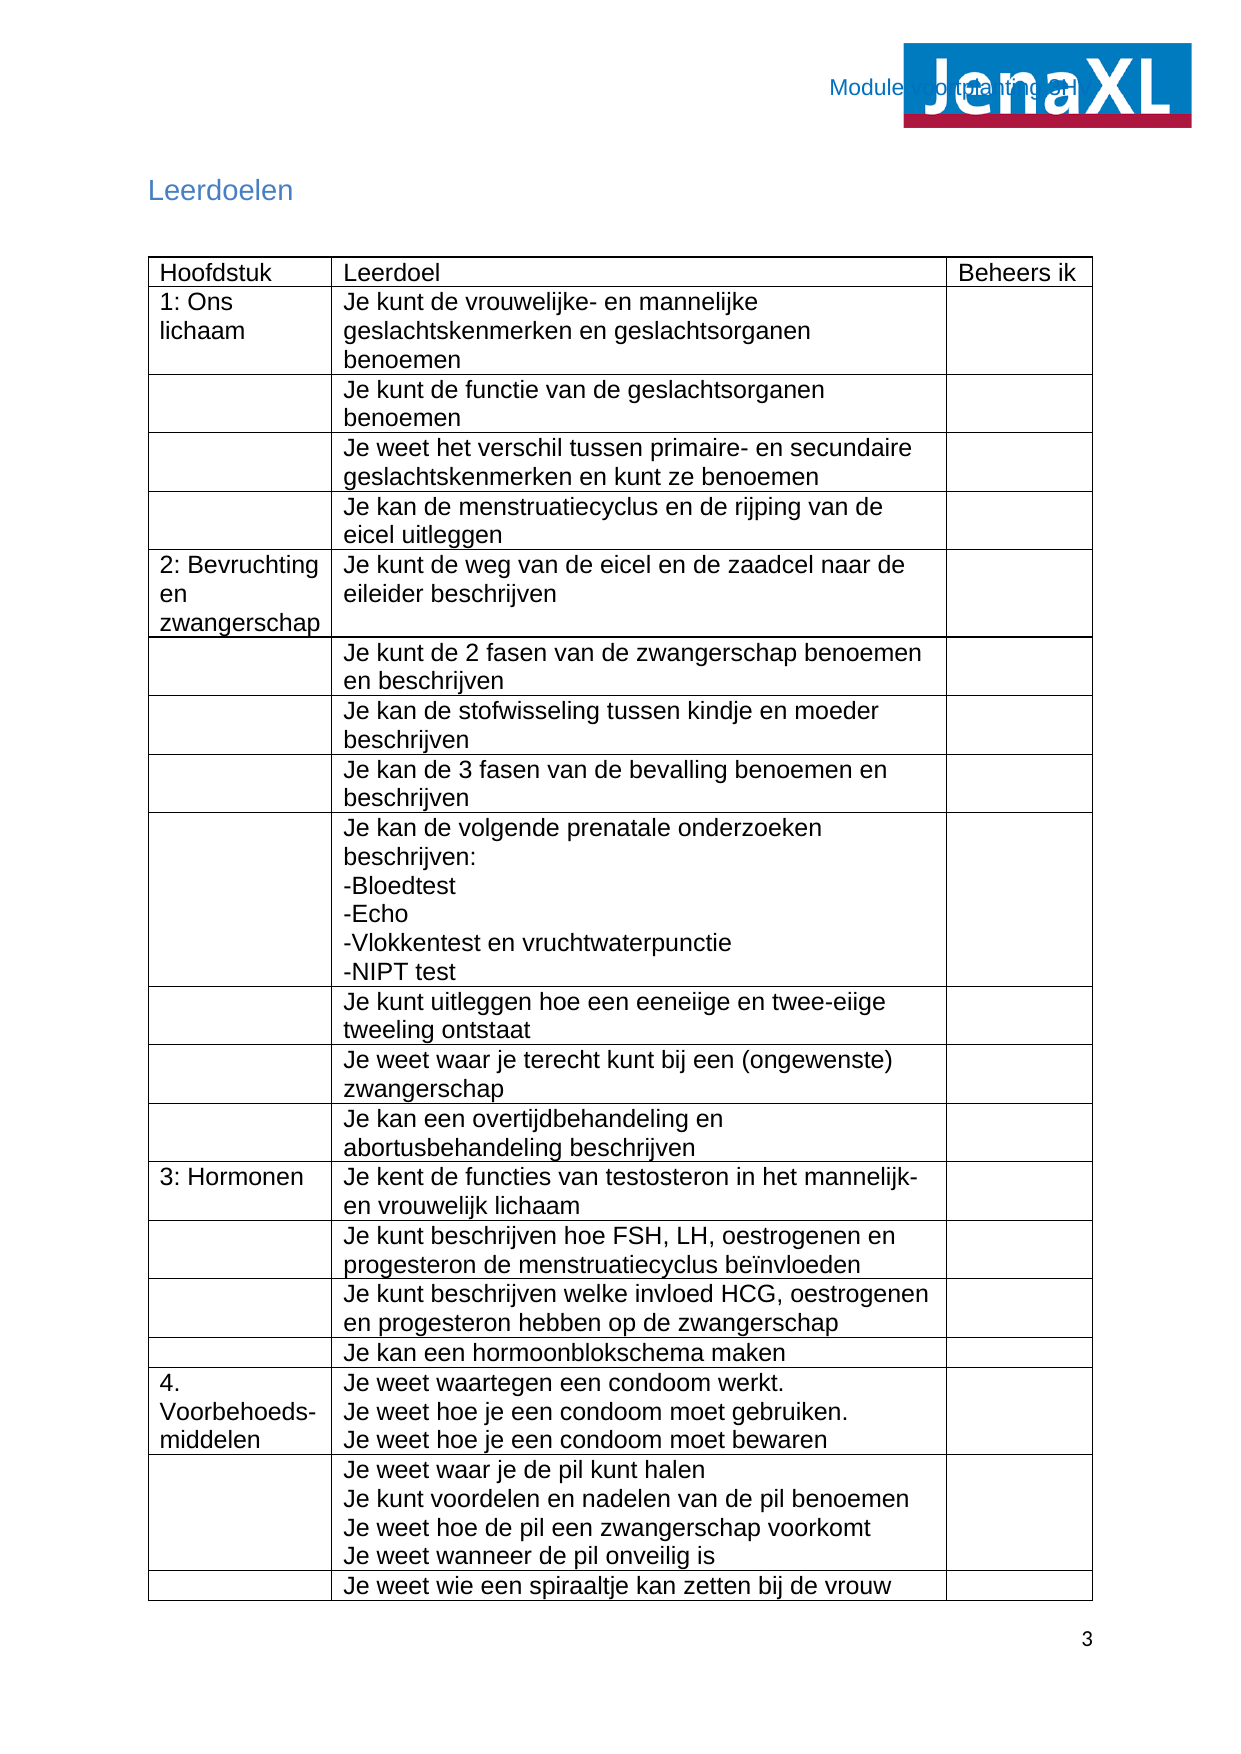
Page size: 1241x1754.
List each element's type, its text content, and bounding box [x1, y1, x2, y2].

table_cell [149, 1221, 331, 1278]
table_cell [149, 813, 331, 986]
table_cell Je weet waar je terecht kunt bij een (ongewenste) zwangerschap [332, 1045, 946, 1103]
table_cell [947, 1162, 1092, 1220]
table_cell Je kunt de functie van de geslachtsorganen benoemen [332, 375, 946, 432]
table_cell [947, 1045, 1092, 1103]
table_cell Je kan de stofwisseling tussen kindje en moeder beschrijven [332, 696, 946, 753]
table_cell Je weet waar je de pil kunt halen Je kunt voordelen en nadelen van de pil benoemen Je weet hoe de pil een zwangerschap voorkomt Je weet wanneer de pil onveilig is [332, 1455, 946, 1570]
table_cell [947, 1571, 1092, 1600]
table_cell Je weet waartegen een condoom werkt. Je weet hoe je een condoom moet gebruiken. Je weet hoe je een condoom moet bewaren [332, 1368, 946, 1454]
table_cell [149, 433, 331, 491]
table_cell Je kan een hormoonblokschema maken [332, 1338, 946, 1367]
table_cell [947, 433, 1092, 491]
table_cell [947, 492, 1092, 549]
table_header Hoofdstuk [149, 258, 331, 286]
picture [903, 43, 1192, 128]
table_cell [947, 696, 1092, 753]
table_cell Je kunt de 2 fasen van de zwangerschap benoemen en beschrijven [332, 638, 946, 695]
subtitle Leerdoelen [148, 173, 1093, 206]
table_header Beheers ik [947, 258, 1092, 286]
table_cell [149, 987, 331, 1044]
table_cell Je kunt beschrijven hoe FSH, LH, oestrogenen en progesteron de menstruatiecyclus beïnvloeden [332, 1221, 946, 1278]
table_cell [149, 1045, 331, 1103]
table_cell [947, 755, 1092, 812]
table_cell Je kan de volgende prenatale onderzoeken beschrijven: -Bloedtest -Echo -Vlokkentest en vruchtwaterpunctie -NIPT test [332, 813, 946, 986]
table_cell [149, 492, 331, 549]
table_cell [947, 1104, 1092, 1161]
table_cell 2: Bevruchting en zwangerschap [149, 550, 331, 636]
table_cell [149, 696, 331, 753]
table_cell [947, 375, 1092, 432]
table_cell [947, 1455, 1092, 1570]
table_cell [947, 1338, 1092, 1367]
table_cell [947, 987, 1092, 1044]
table_header Leerdoel [332, 258, 946, 286]
table_cell [947, 1279, 1092, 1337]
table_cell [947, 287, 1092, 373]
table_cell [149, 1279, 331, 1337]
table_cell [149, 755, 331, 812]
table_cell [947, 813, 1092, 986]
table_cell [947, 638, 1092, 695]
table_cell Je kunt beschrijven welke invloed HCG, oestrogenen en progesteron hebben op de zwangerschap [332, 1279, 946, 1337]
table_cell Je kan de menstruatiecyclus en de rijping van de eicel uitleggen [332, 492, 946, 549]
table_cell Je kan een overtijdbehandeling en abortusbehandeling beschrijven [332, 1104, 946, 1161]
table_cell Je kent de functies van testosteron in het mannelijk- en vrouwelijk lichaam [332, 1162, 946, 1220]
table_cell [149, 638, 331, 695]
table_cell [947, 1221, 1092, 1278]
table_cell 3: Hormonen [149, 1162, 331, 1220]
table_cell Je kunt de weg van de eicel en de zaadcel naar de eileider beschrijven [332, 550, 946, 636]
table_cell [149, 1455, 331, 1570]
table_cell [947, 1368, 1092, 1454]
table_cell Je kunt uitleggen hoe een eeneiige en twee-eiige tweeling ontstaat [332, 987, 946, 1044]
table_cell Je kan de 3 fasen van de bevalling benoemen en beschrijven [332, 755, 946, 812]
table_cell Je kunt de vrouwelijke- en mannelijke geslachtskenmerken en geslachtsorganen benoemen [332, 287, 946, 373]
table_cell 1: Ons lichaam [149, 287, 331, 373]
table_cell Je weet het verschil tussen primaire- en secundaire geslachtskenmerken en kunt ze benoemen [332, 433, 946, 491]
table_cell [149, 1571, 331, 1600]
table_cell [332, 1571, 946, 1600]
table_cell 4. Voorbehoeds-middelen [149, 1368, 331, 1454]
table_cell [149, 1338, 331, 1367]
table_cell [149, 1104, 331, 1161]
table_cell [947, 550, 1092, 636]
table_cell [149, 375, 331, 432]
